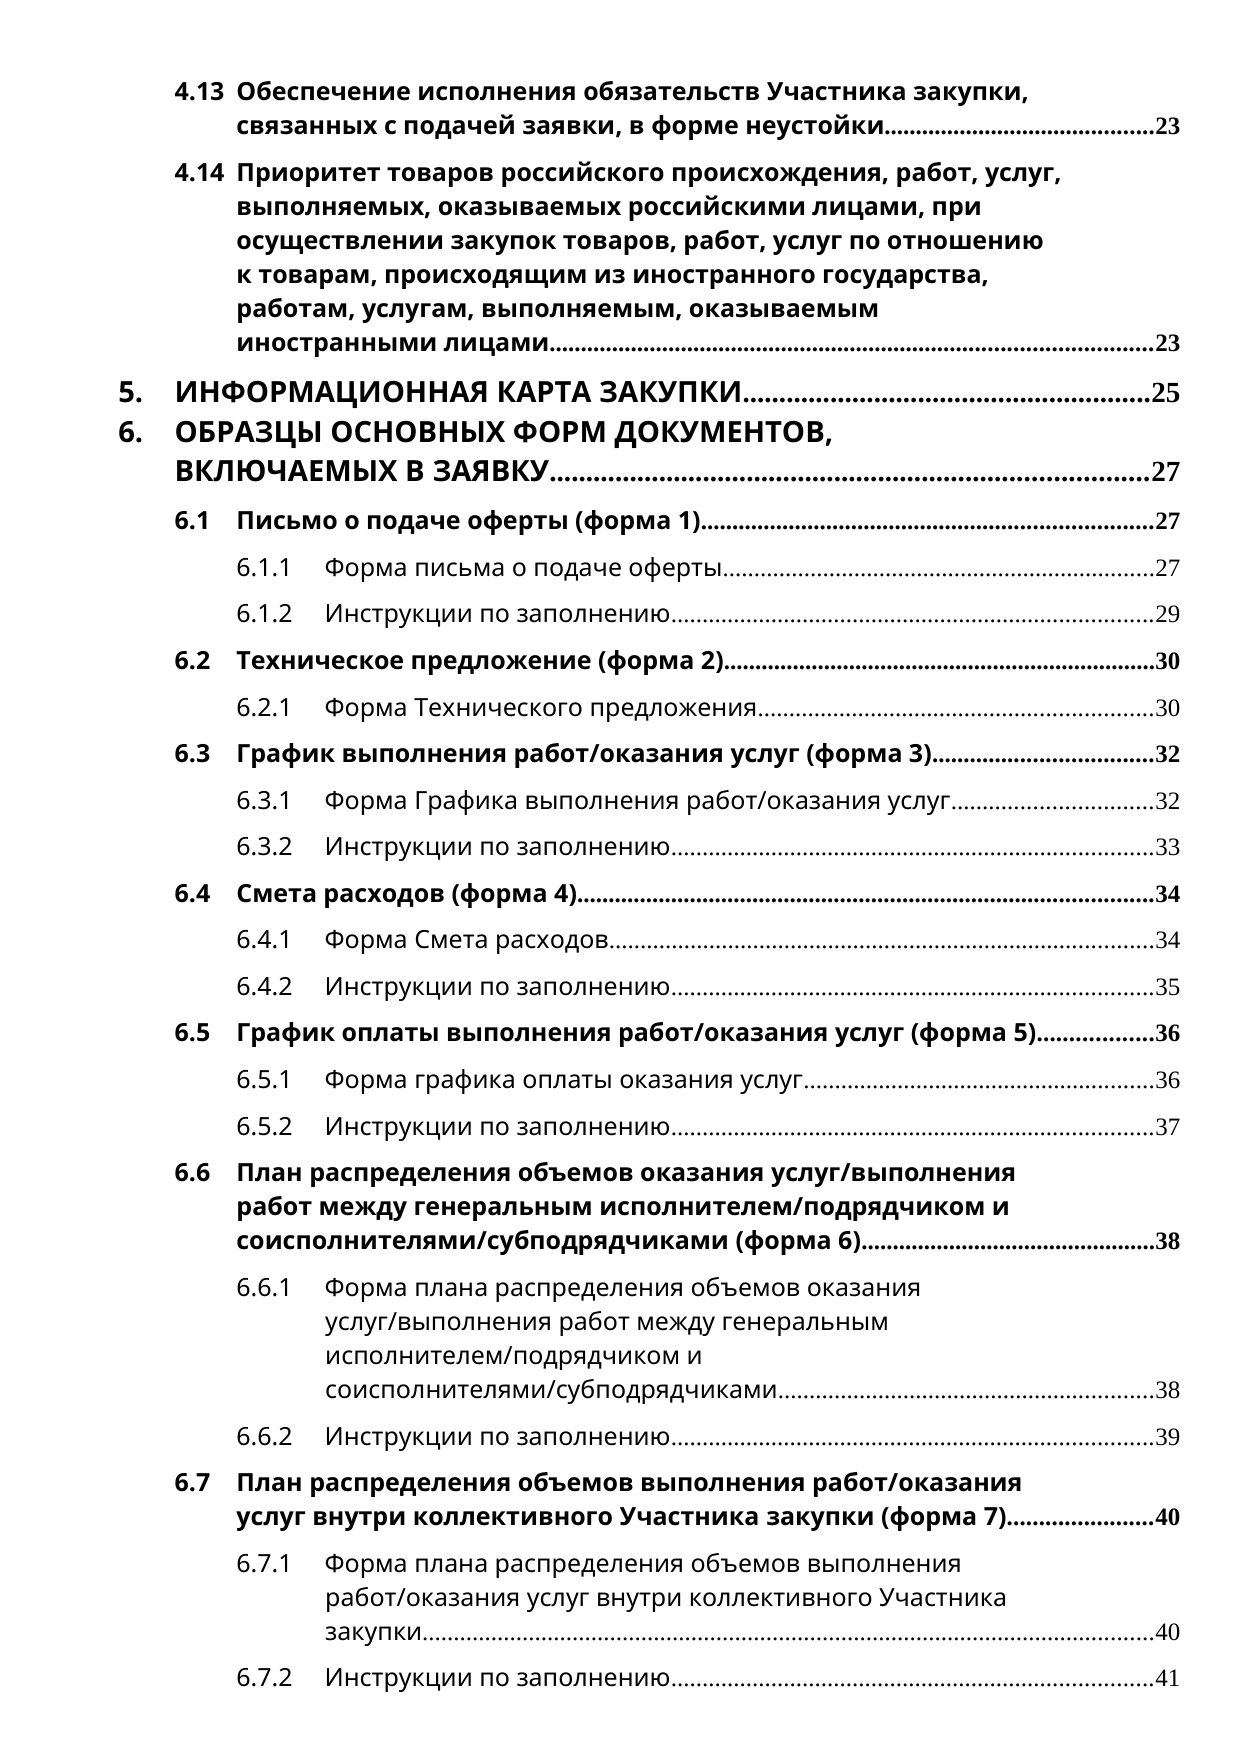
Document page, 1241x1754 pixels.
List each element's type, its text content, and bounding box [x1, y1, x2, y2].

text 6.3.2 Инструкции по заполнению 33 [236, 829, 1063, 863]
text 4.14 Приоритет товаров российского происхождения, работ, услуг, выполняемых, оказываемых российскими лицами, при осуществлении закупок товаров, работ, услуг по отношению к товарам, происходящим из иностранного государства, работам, услугам, выполняемым, оказываемым иностранными лицами 23 [174, 154, 1063, 359]
text 6.1.1 Форма письма о подаче оферты 27 [236, 549, 1063, 583]
text 6.4.1 Форма Смета расходов 34 [236, 922, 1063, 956]
text 6.5 График оплаты выполнения работ/оказания услуг (форма 5) 36 [174, 1015, 1063, 1049]
text 6.5.1 Форма графика оплаты оказания услуг 36 [236, 1062, 1063, 1096]
text 6. Образцы основных форм документов, включаемых в заявку 27 [118, 411, 1063, 490]
text 6.3 График выполнения работ/оказания услуг (форма 3) 32 [174, 736, 1063, 770]
text 4.13 Обеспечение исполнения обязательств Участника закупки, связанных с подачей заявки, в форме неустойки 23 [174, 74, 1063, 142]
text 6.7 План распределения объемов выполнения работ/оказания услуг внутри коллективного Участника закупки (форма 7) 40 [174, 1465, 1063, 1533]
text 6.4.2 Инструкции по заполнению 35 [236, 968, 1063, 1003]
text 5. Информационная карта закупки 25 [118, 371, 1063, 411]
text 6.2 Техническое предложение (форма 2) 30 [174, 643, 1063, 677]
text 6.6.2 Инструкции по заполнению 39 [236, 1418, 1063, 1452]
text 6.2.1 Форма Технического предложения 30 [236, 689, 1063, 723]
text 6.3.1 Форма Графика выполнения работ/оказания услуг 32 [236, 782, 1063, 816]
text 6.1 Письмо о подаче оферты (форма 1) 27 [174, 503, 1063, 537]
text 6.7.1 Форма плана распределения объемов выполнения работ/оказания услуг внутри коллективного Участника закупки 40 [236, 1545, 1063, 1648]
text 6.5.2 Инструкции по заполнению 37 [236, 1108, 1063, 1142]
text 6.7.2 Инструкции по заполнению 41 [236, 1660, 1063, 1694]
text 6.1.2 Инструкции по заполнению 29 [236, 596, 1063, 630]
text 6.6.1 Форма плана распределения объемов оказания услуг/выполнения работ между генеральным исполнителем/подрядчиком и соисполнителями/субподрядчиками 38 [236, 1269, 1063, 1406]
text 6.4 Смета расходов (форма 4) 34 [174, 875, 1063, 909]
text 6.6 План распределения объемов оказания услуг/выполнения работ между генеральным исполнителем/подрядчиком и соисполнителями/субподрядчиками (форма 6) 38 [174, 1155, 1063, 1257]
